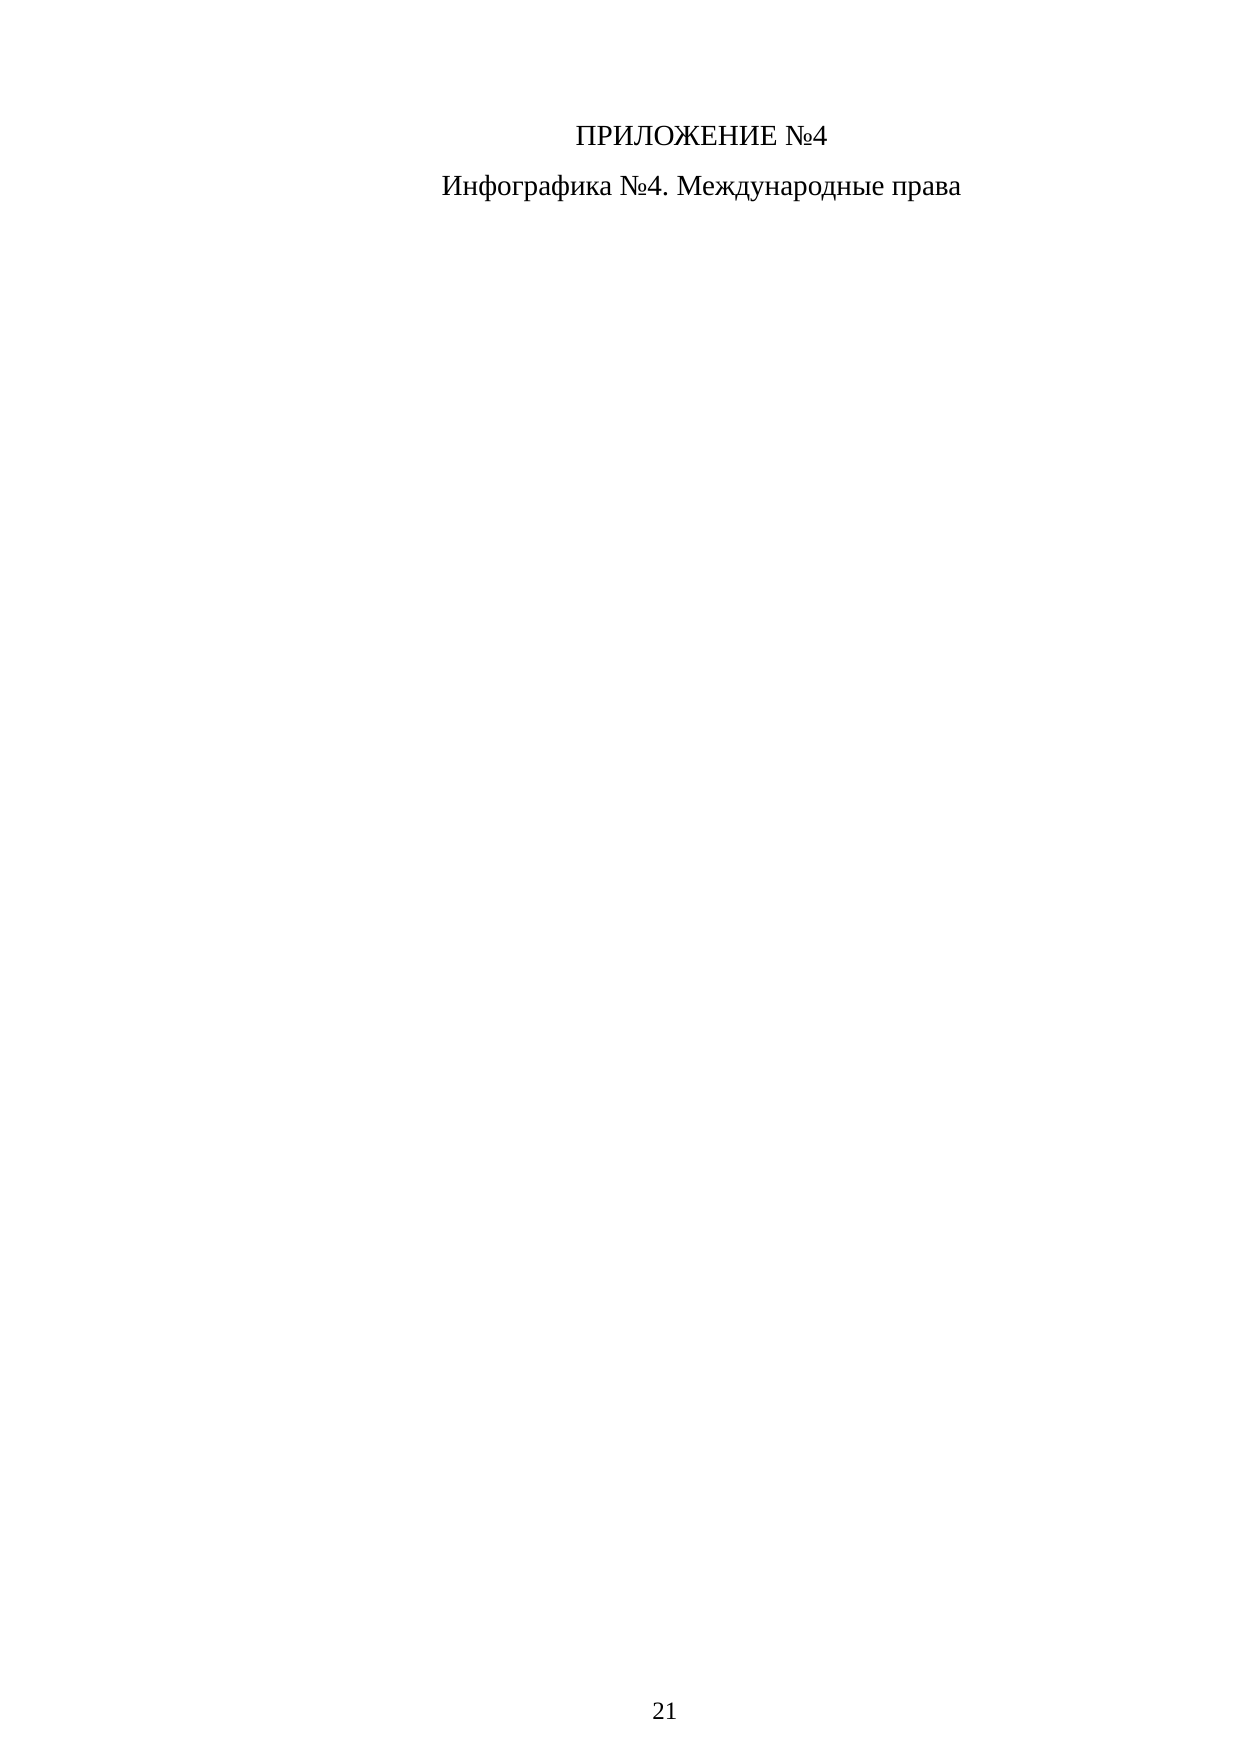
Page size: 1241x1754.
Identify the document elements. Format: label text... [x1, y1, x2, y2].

list Инфографика №4. Международные права [177, 168, 1152, 202]
list ПРИЛОЖЕНИЕ №4 [177, 118, 1152, 152]
